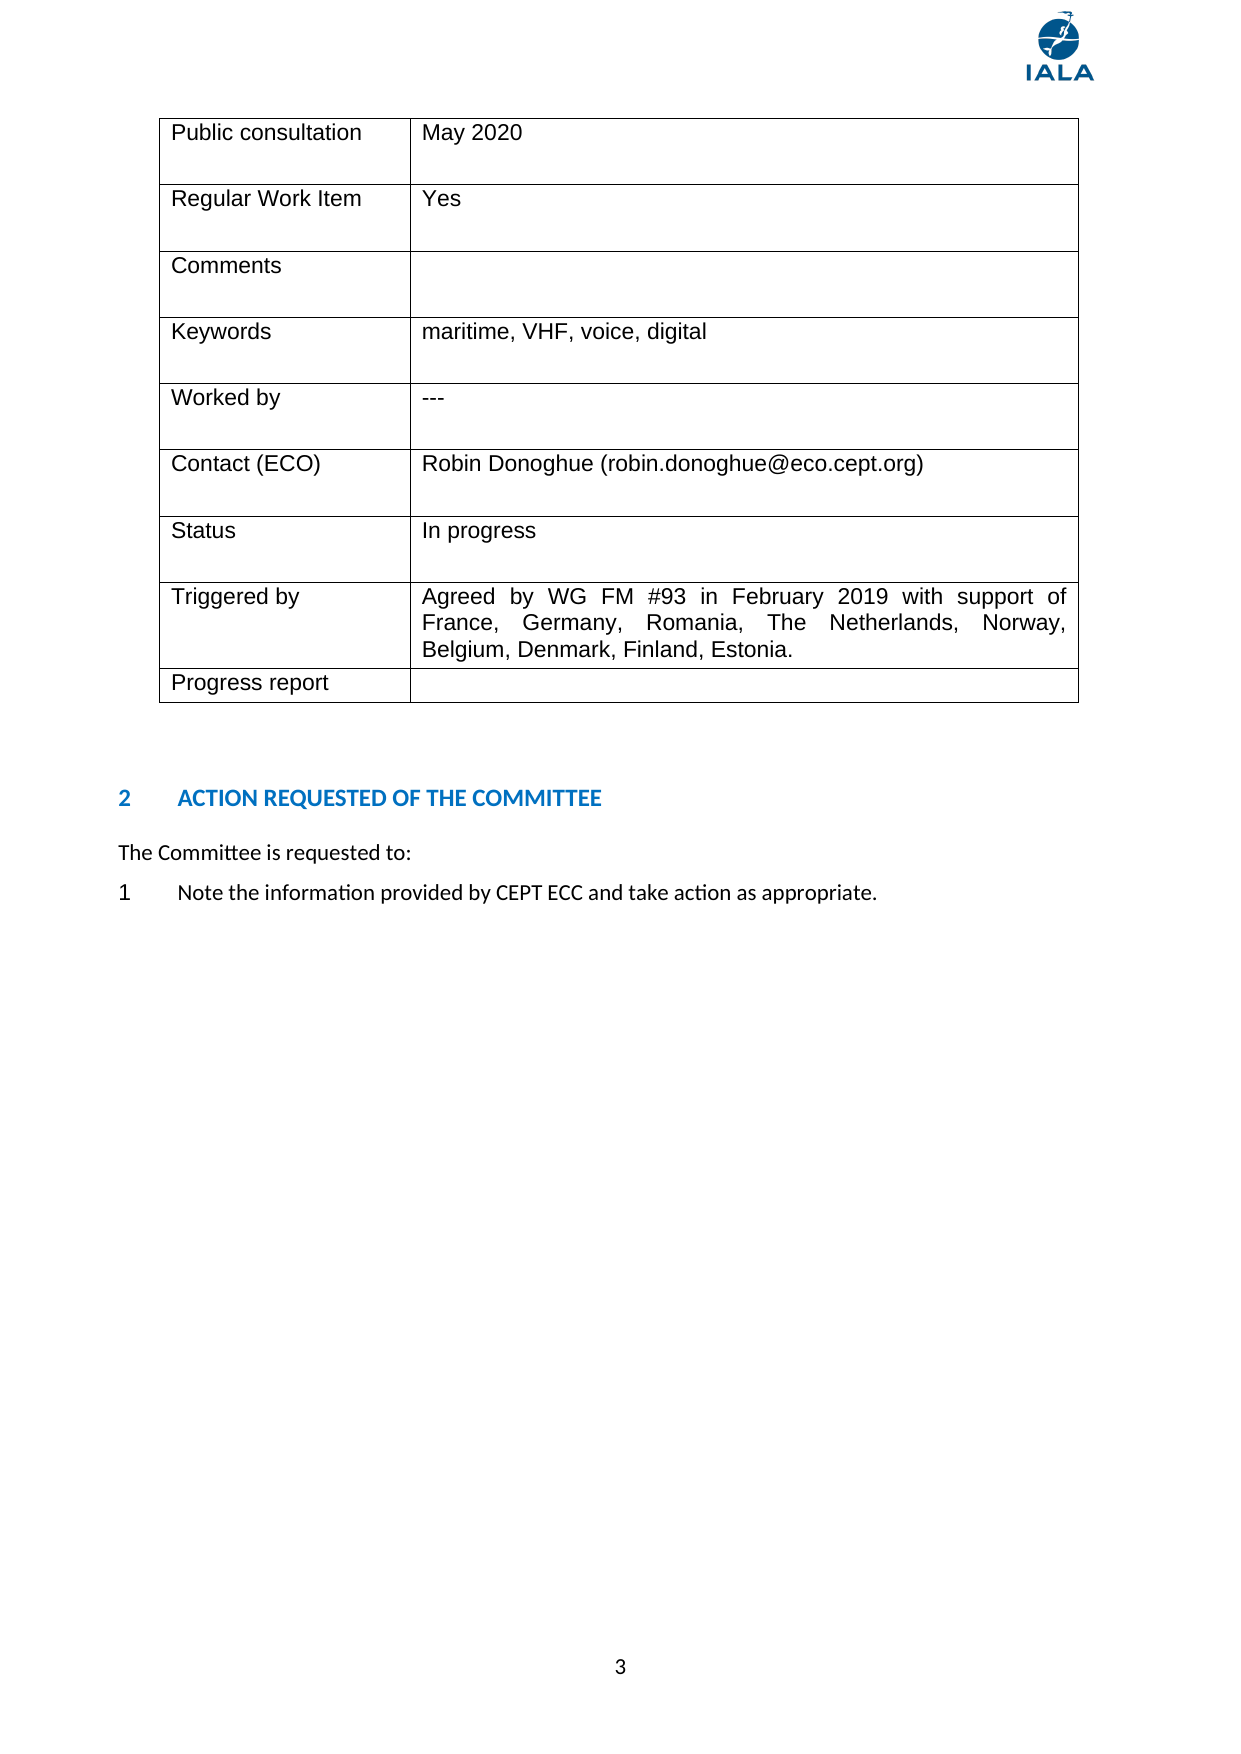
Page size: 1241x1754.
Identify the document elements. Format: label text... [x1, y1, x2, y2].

list Note the information provided by CEPT ECC and take action as appropriate. [118, 878, 1122, 906]
text The Committee is requested to: [118, 838, 1122, 866]
table_cell Worked by [160, 384, 410, 449]
table_cell maritime, VHF, voice, digital [411, 318, 1078, 383]
subtitle Action requested of the Committee [118, 782, 1122, 813]
picture [1011, 3, 1106, 96]
table_cell [411, 252, 1078, 317]
table_cell Keywords [160, 318, 410, 383]
table_cell Status [160, 517, 410, 582]
table_cell Robin Donoghue (robin.donoghue@eco.cept.org) [411, 450, 1078, 516]
table_cell Regular Work Item [160, 185, 410, 251]
table_cell [411, 669, 1078, 702]
table_cell Progress report [160, 669, 410, 702]
table_cell Yes [411, 185, 1078, 251]
table_cell Public consultation [160, 119, 410, 184]
table_cell Agreed by WG FM #93 in February 2019 with support of France, Germany, Romania, The Netherlands, Norway, Belgium, Denmark, Finland, Estonia. [411, 583, 1078, 668]
table_cell May 2020 [411, 119, 1078, 184]
table_cell --- [411, 384, 1078, 449]
table_cell Contact (ECO) [160, 450, 410, 516]
table_cell Triggered by [160, 583, 410, 668]
table_cell Comments [160, 252, 410, 317]
table_cell In progress [411, 517, 1078, 582]
